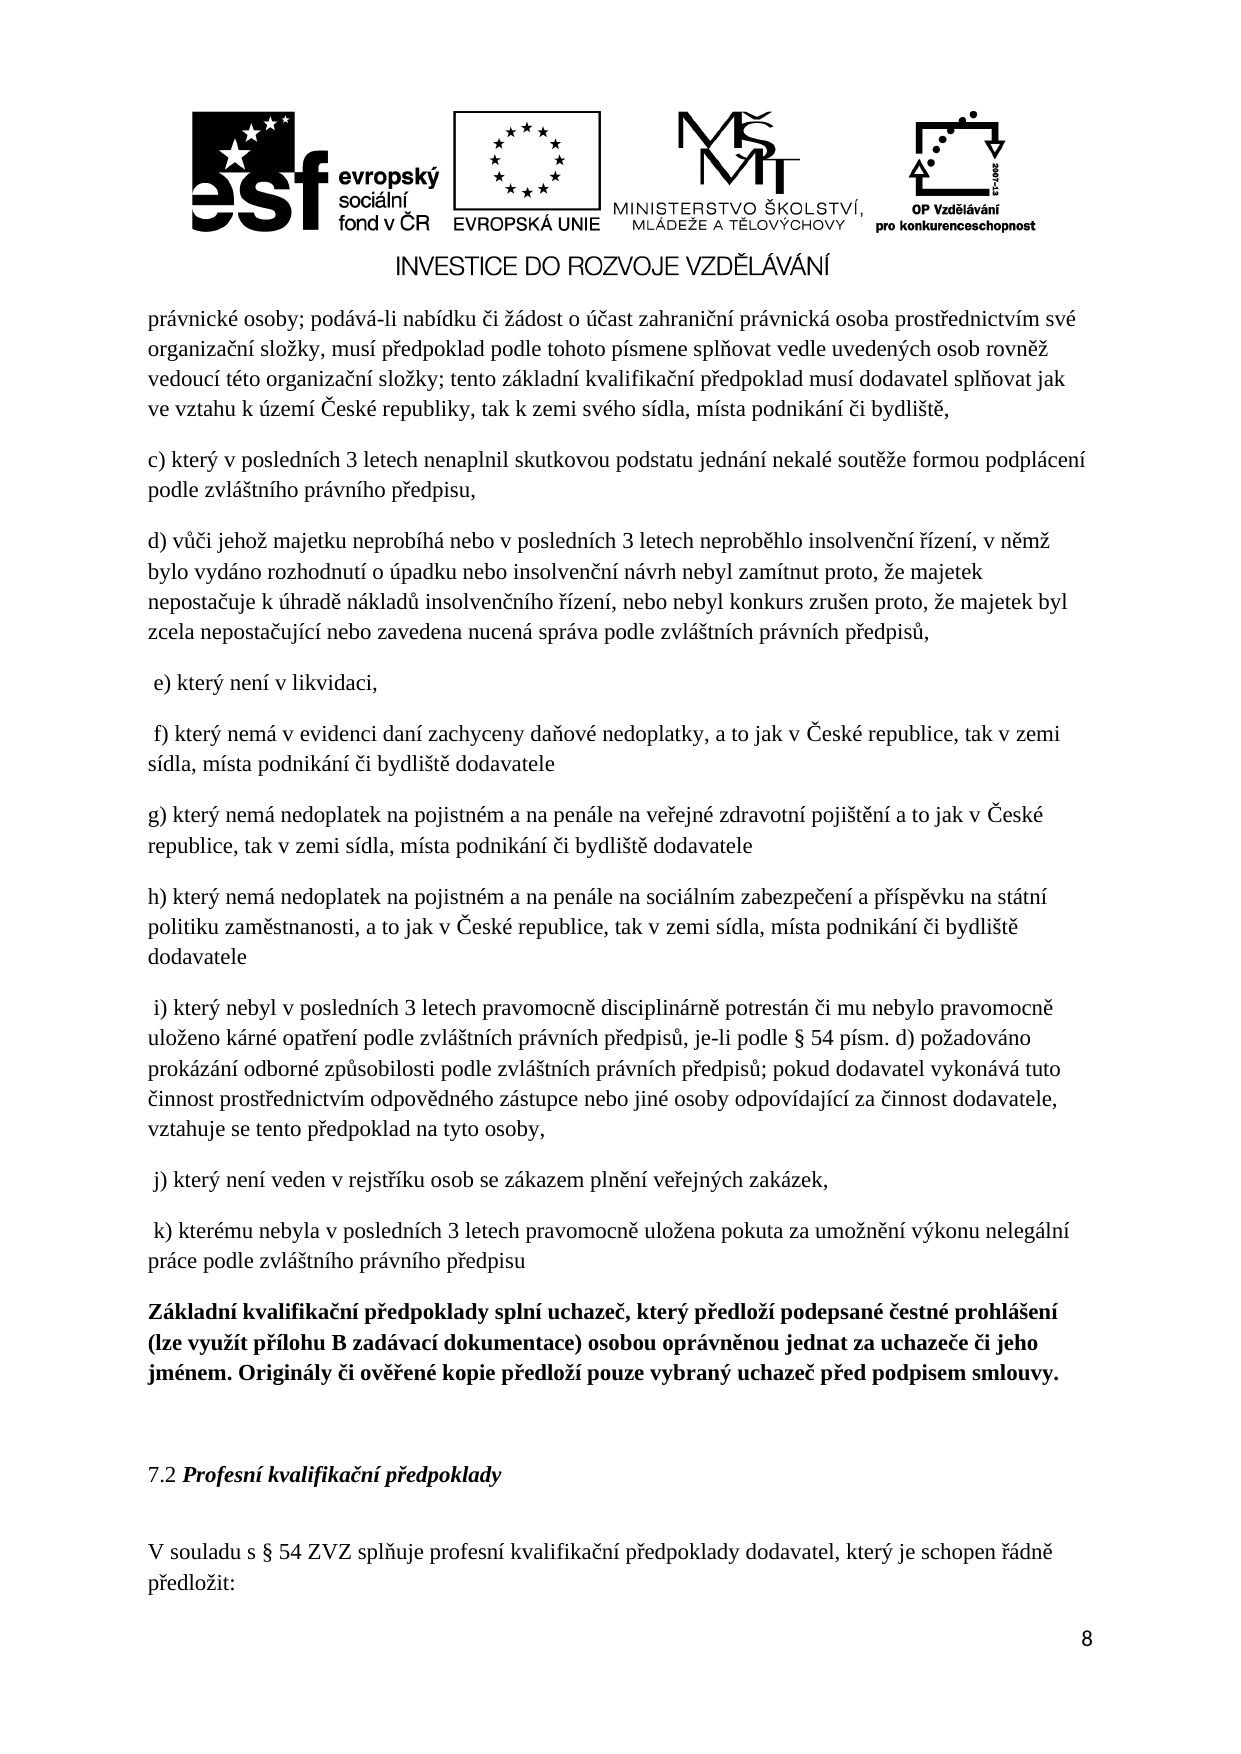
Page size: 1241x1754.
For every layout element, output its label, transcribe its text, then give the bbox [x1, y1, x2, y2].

text i) který nebyl v posledních 3 letech pravomocně disciplinárně potrestán či mu nebylo pravomocně uloženo kárné opatření podle zvláštních právních předpisů, je-li podle § 54 písm. d) požadováno prokázání odborné způsobilosti podle zvláštních právních předpisů; pokud dodavatel vykonává tuto činnost prostřednictvím odpovědného zástupce nebo jiné osoby odpovídající za činnost dodavatele, vztahuje se tento předpoklad na tyto osoby, [148, 994, 1093, 1141]
text e) který není v likvidaci, [148, 669, 1093, 696]
text c) který v posledních 3 letech nenaplnil skutkovou podstatu jednání nekalé soutěže formou podplácení podle zvláštního právního předpisu, [148, 446, 1093, 503]
text h) který nemá nedoplatek na pojistném a na penále na sociálním zabezpečení a příspěvku na státní politiku zaměstnanosti, a to jak v České republice, tak v zemi sídla, místa podnikání či bydliště dodavatele [148, 883, 1093, 969]
text Základní kvalifikační předpoklady splní uchazeč, který předloží podepsané čestné prohlášení (lze využít přílohu B zadávací dokumentace) osobou oprávněnou jednat za uchazeče či jeho jménem. Originály či ověřené kopie předloží pouze vybraný uchazeč před podpisem smlouvy. [148, 1298, 1093, 1385]
text j) který není veden v rejstříku osob se zákazem plnění veřejných zakázek, [148, 1166, 1093, 1192]
picture [147, 73, 1093, 305]
text f) který nemá v evidenci daní zachyceny daňové nedoplatky, a to jak v České republice, tak v zemi sídla, místa podnikání či bydliště dodavatele [148, 720, 1093, 777]
text V souladu s § 54 ZVZ splňuje profesní kvalifikační předpoklady dodavatel, který je schopen řádně předložit: [148, 1538, 1093, 1595]
text 7.2 Profesní kvalifikační předpoklady [148, 1461, 1093, 1487]
text k) kterému nebyla v posledních 3 letech pravomocně uložena pokuta za umožnění výkonu nelegální práce podle zvláštního právního předpisu [148, 1217, 1093, 1274]
text d) vůči jehož majetku neprobíhá nebo v posledních 3 letech neproběhlo insolvenční řízení, v němž bylo vydáno rozhodnutí o úpadku nebo insolvenční návrh nebyl zamítnut proto, že majetek nepostačuje k úhradě nákladů insolvenčního řízení, nebo nebyl konkurs zrušen proto, že majetek byl zcela nepostačující nebo zavedena nucená správa podle zvláštních právních předpisů, [148, 528, 1093, 644]
text g) který nemá nedoplatek na pojistném a na penále na veřejné zdravotní pojištění a to jak v České republice, tak v zemi sídla, místa podnikání či bydliště dodavatele [148, 802, 1093, 858]
